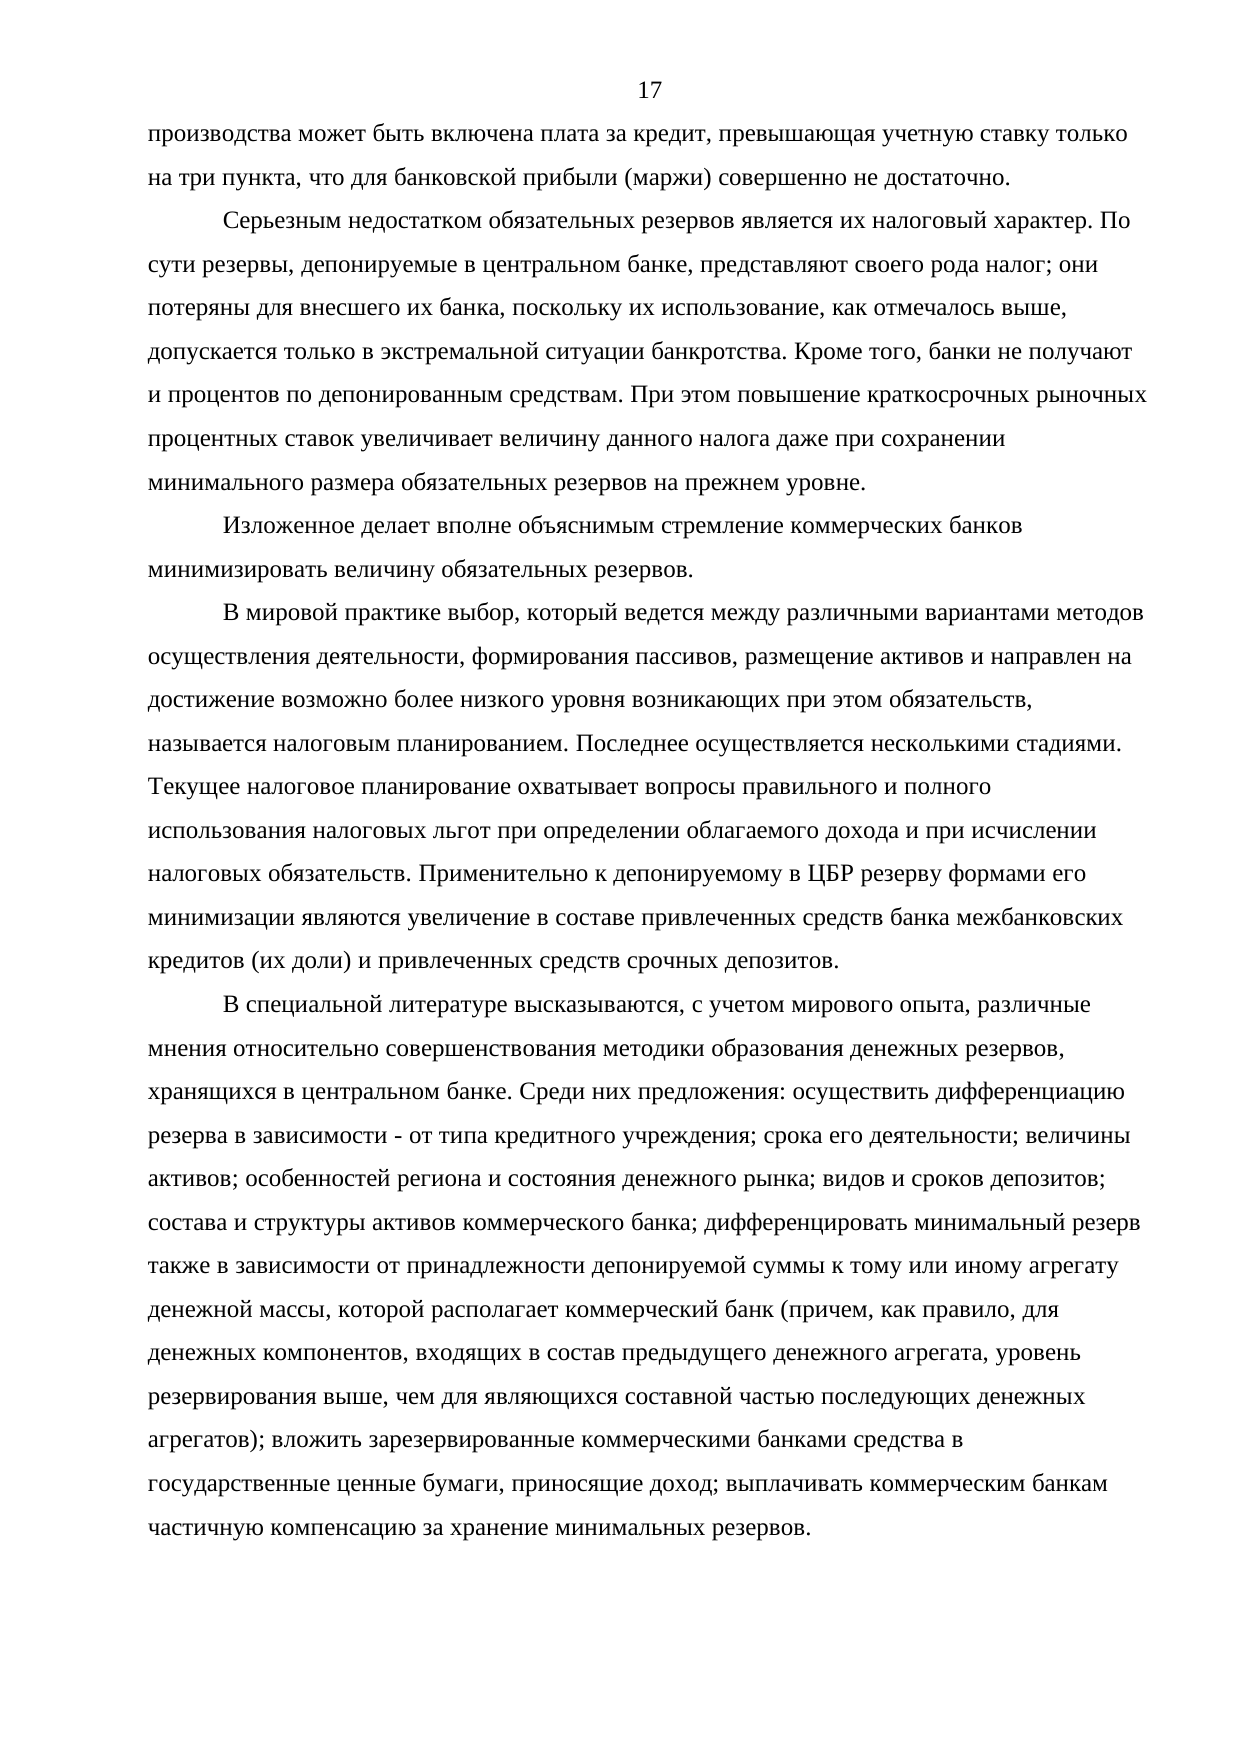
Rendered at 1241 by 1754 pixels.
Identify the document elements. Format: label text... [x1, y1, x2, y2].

text Серьезным недостатком обязательных резервов является их налоговый характер. По сути резервы, депонируемые в центральном банке, представляют своего рода налог; они потеряны для внесшего их банка, поскольку их использование, как отмечалось выше, допускается только в экстремальной ситуации банкротства. Кроме того, банки не получают и процентов по депонированным средствам. При этом повышение краткосрочных рыночных процентных ставок увеличивает величину данного налога даже при сохранении минимального размера обязательных резервов на прежнем уровне. [148, 205, 1152, 496]
text Изложенное делает вполне объяснимым стремление коммерческих банков минимизировать величину обязательных резервов. [148, 510, 1152, 583]
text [148, 118, 1152, 191]
text В мировой практике выбор, который ведется между различными вариантами методов осуществления деятельности, формирования пассивов, размещение активов и направлен на достижение возможно более низкого уровня возникающих при этом обязательств, называется налоговым планированием. Последнее осуществляется несколькими стадиями. Текущее налоговое планирование охватывает вопросы правильного и полного использования налоговых льгот при определении облагаемого дохода и при исчислении налоговых обязательств. Применительно к депонируемому в ЦБР резерву формами его минимизации являются увеличение в составе привлеченных средств банка межбанковских кредитов (их доли) и привлеченных средств срочных депозитов. [148, 597, 1152, 974]
text В специальной литературе высказываются, с учетом мирового опыта, различные мнения относительно совершенствования методики образования денежных резервов, хранящихся в центральном банке. Среди них предложения: осуществить дифференциацию резерва в зависимости - от типа кредитного учреждения; срока его деятельности; величины активов; особенностей региона и состояния денежного рынка; видов и сроков депозитов; состава и структуры активов коммерческого банка; дифференцировать минимальный резерв также в зависимости от принадлежности депонируемой суммы к тому или иному агрегату денежной массы, которой располагает коммерческий банк (причем, как правило, для денежных компонентов, входящих в состав предыдущего денежного агрегата, уровень резервирования выше, чем для являющихся составной частью последующих денежных агрегатов); вложить зарезервированные коммерческими банками средства в государственные ценные бумаги, приносящие доход; выплачивать коммерческим банкам частичную компенсацию за хранение минимальных резервов. [148, 989, 1152, 1541]
